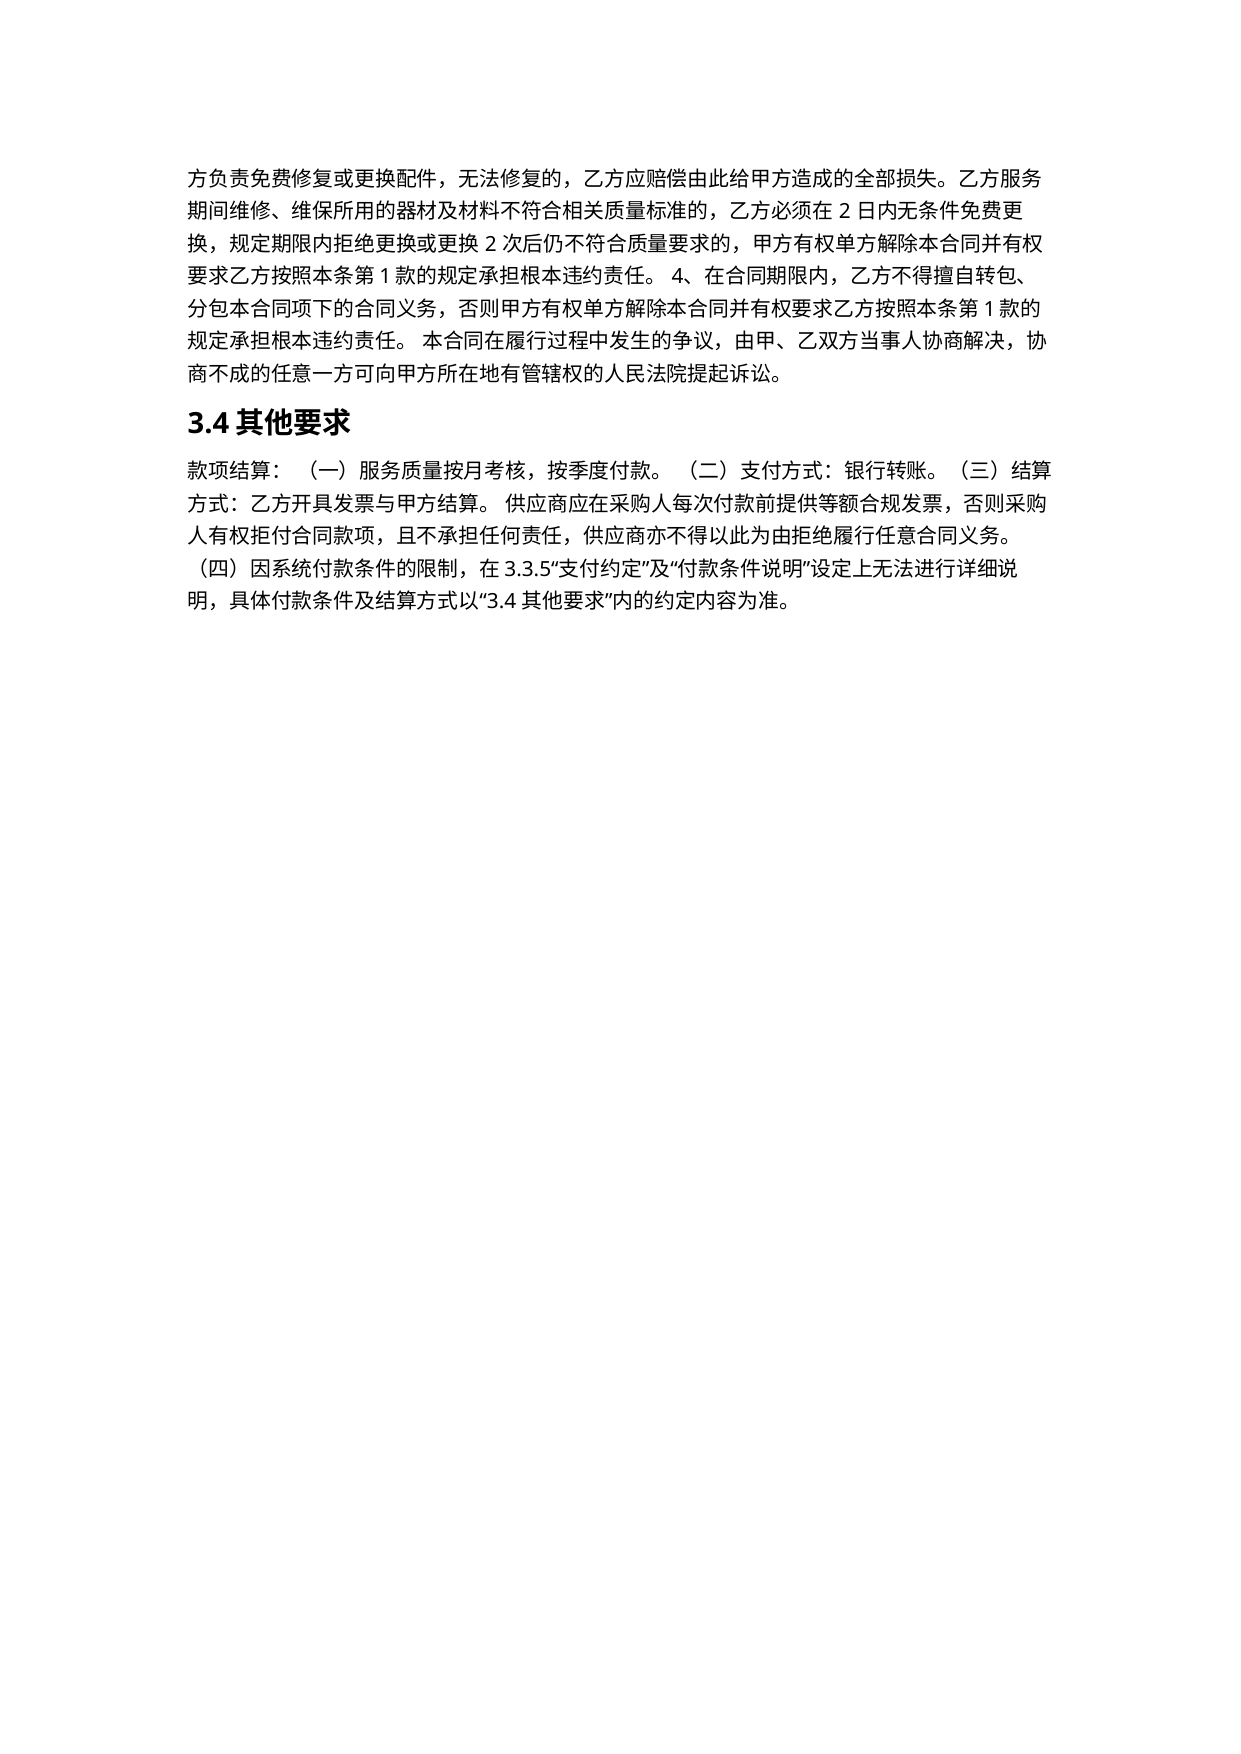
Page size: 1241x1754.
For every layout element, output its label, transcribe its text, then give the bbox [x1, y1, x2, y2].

text 款项结算： （一）服务质量按月考核，按季度付款。 （二）支付方式：银行转账。（三）结算方式：乙方开具发票与甲方结算。 供应商应在采购人每次付款前提供等额合规发票，否则采购人有权拒付合同款项，且不承担任何责任，供应商亦不得以此为由拒绝履行任意合同义务。（四）因系统付款条件的限制，在3.3.5“支付约定”及“付款条件说明”设定上无法进行详细说明，具体付款条件及结算方式以“3.4 其他要求”内的约定内容为准。 [187, 454, 1053, 617]
text 3.4其他要求 [187, 389, 1053, 454]
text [187, 162, 1053, 389]
